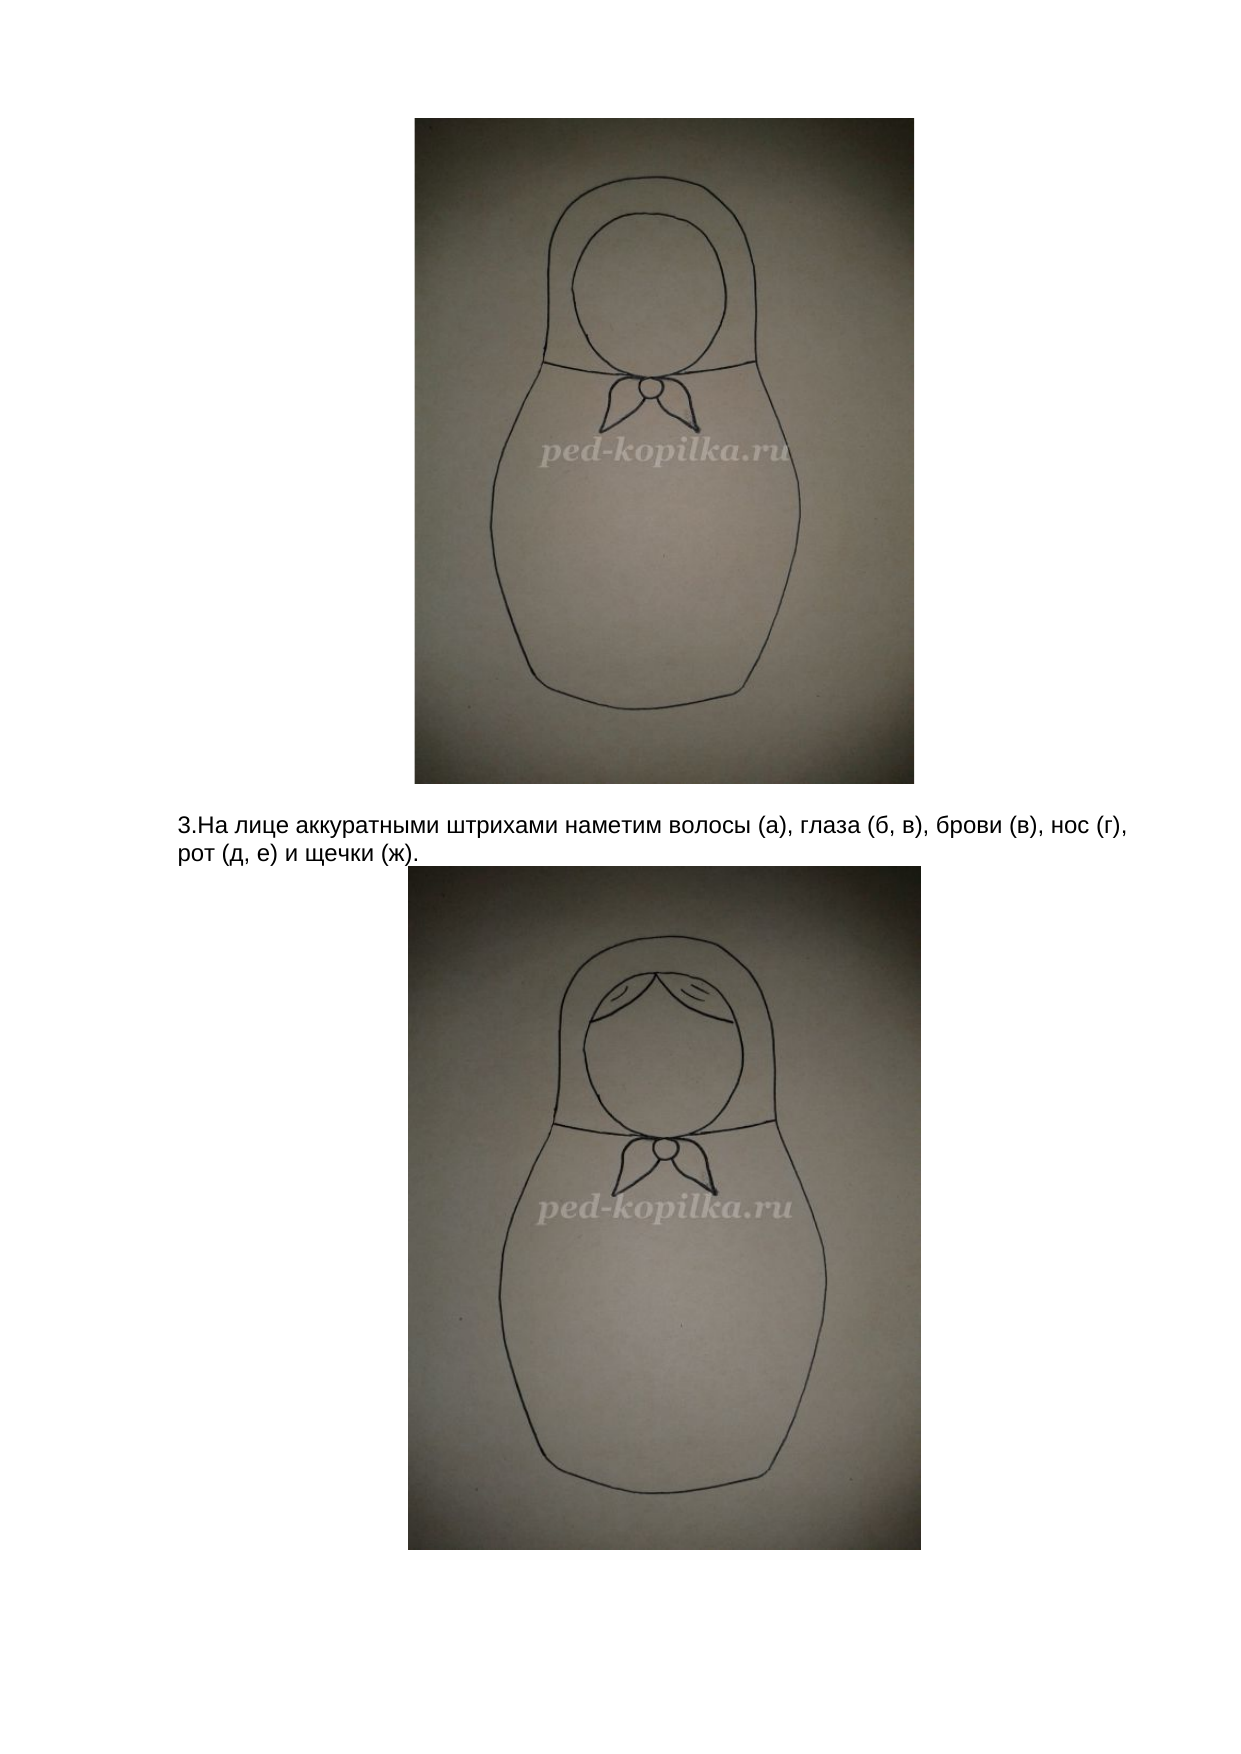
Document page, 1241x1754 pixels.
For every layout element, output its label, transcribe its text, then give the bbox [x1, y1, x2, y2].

picture [414, 118, 915, 784]
picture [408, 866, 921, 1550]
text 3.На лице аккуратными штрихами наметим волосы (а), глаза (б, в), брови (в), нос (г), рот (д, е) и щечки (ж). [177, 784, 1152, 867]
